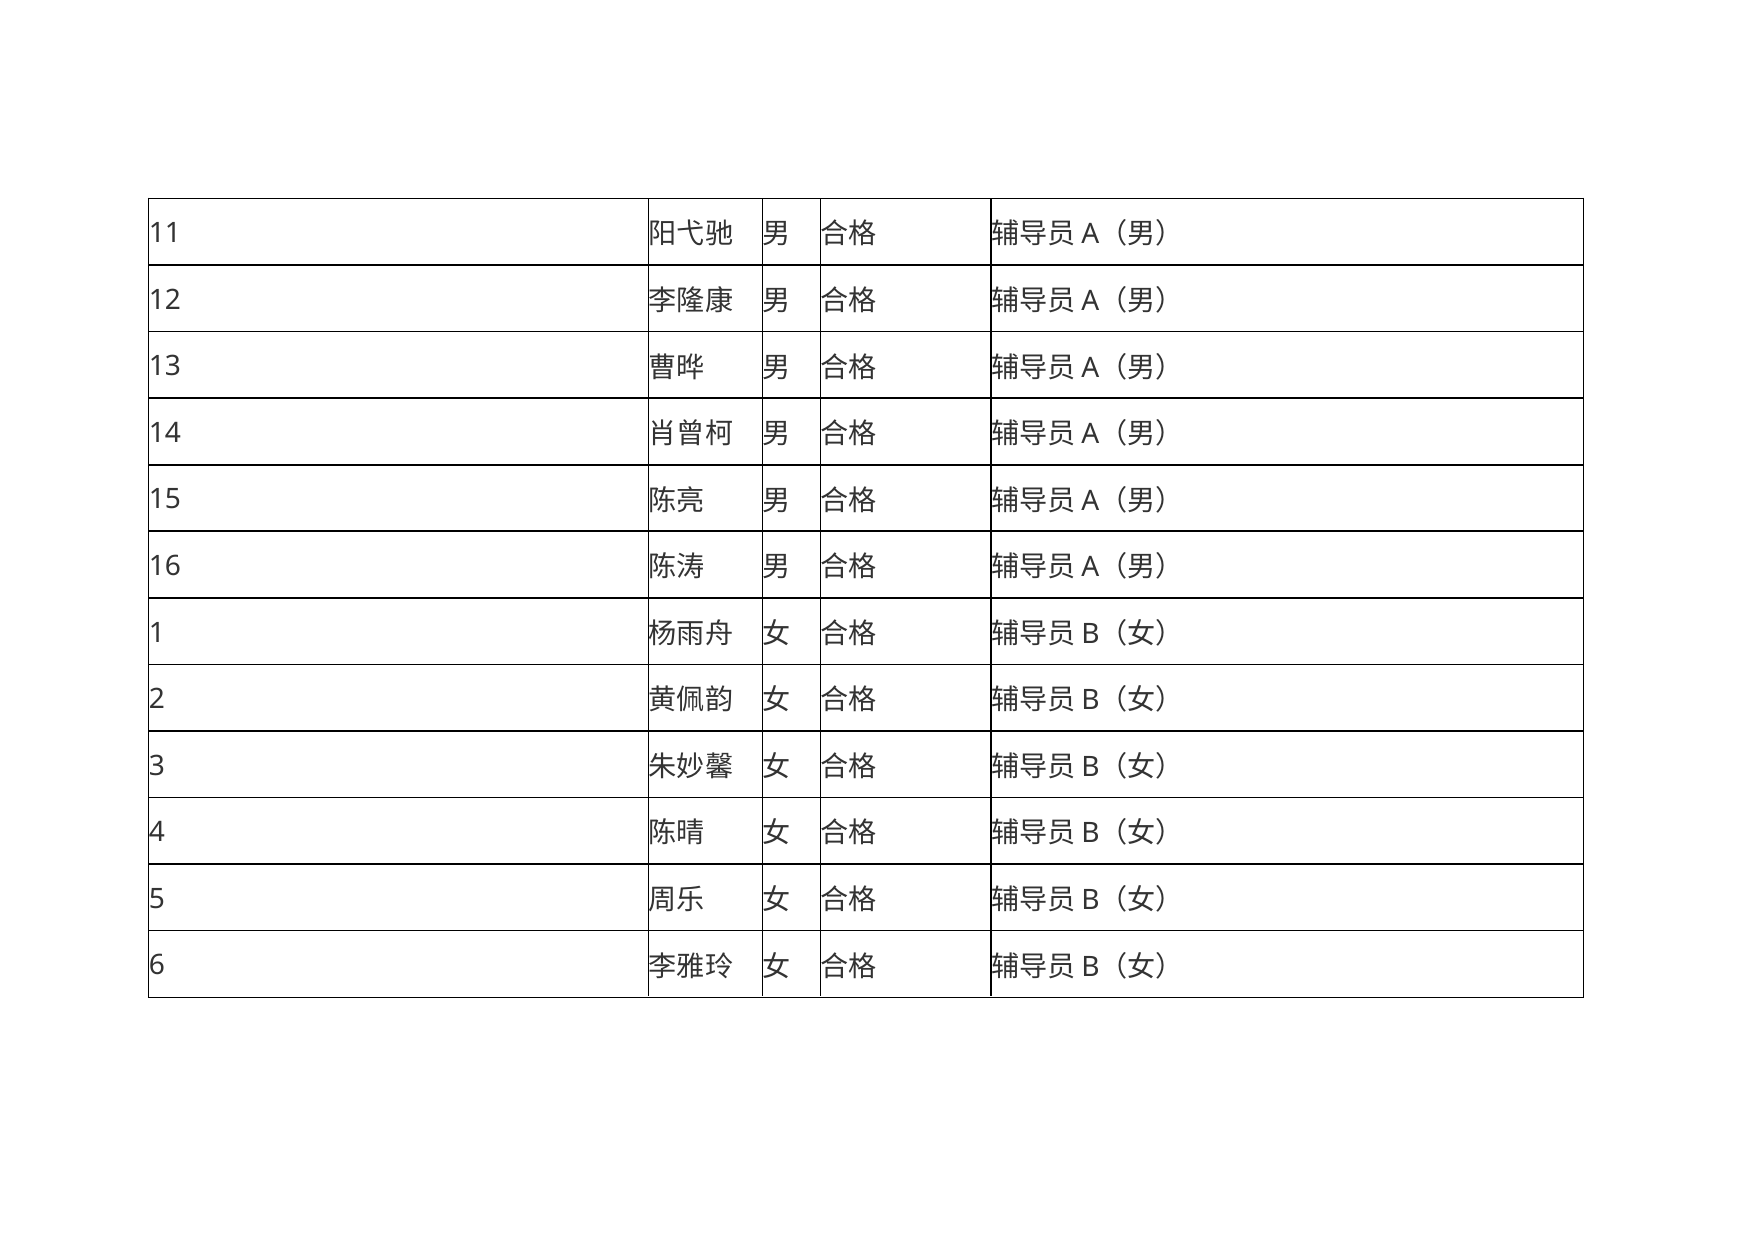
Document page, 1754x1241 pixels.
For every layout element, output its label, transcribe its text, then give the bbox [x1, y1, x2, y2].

table_cell 辅导员B（女） [992, 665, 1583, 730]
table_cell 辅导员A（男） [992, 332, 1583, 397]
table_cell 女 [763, 665, 820, 730]
table_cell 合格 [821, 266, 990, 331]
table_cell 辅导员B（女） [992, 798, 1583, 863]
table_cell 周乐 [649, 865, 762, 930]
table_cell 3 [149, 732, 648, 797]
table_cell 肖曾柯 [649, 399, 762, 464]
table_cell 15 [149, 466, 648, 530]
table_cell 辅导员A（男） [992, 399, 1583, 464]
table_cell 辅导员A（男） [992, 466, 1583, 530]
table_cell 16 [149, 532, 648, 597]
table_cell 辅导员A（男） [992, 532, 1583, 597]
table_cell 12 [149, 266, 648, 331]
table_cell 男 [763, 399, 820, 464]
table_cell 李隆康 [649, 266, 762, 331]
table_cell 辅导员B（女） [992, 599, 1583, 663]
table_cell 合格 [821, 332, 990, 397]
table_cell 11 [149, 199, 648, 264]
table_cell 13 [149, 332, 648, 397]
table_cell 男 [763, 466, 820, 530]
table_cell 李雅玲 [649, 931, 762, 996]
table_cell 杨雨舟 [649, 599, 762, 663]
table_cell 合格 [821, 199, 990, 264]
table_cell 2 [149, 665, 648, 730]
table_cell 黄佩韵 [649, 665, 762, 730]
table_cell 阳弋驰 [649, 199, 762, 264]
table_cell 朱妙馨 [649, 732, 762, 797]
table_cell 男 [763, 332, 820, 397]
table_cell 辅导员A（男） [992, 266, 1583, 331]
table_cell 4 [149, 798, 648, 863]
table_cell 女 [763, 599, 820, 663]
table_cell 辅导员A（男） [992, 199, 1583, 264]
table_cell 男 [763, 532, 820, 597]
table_cell 合格 [821, 665, 990, 730]
table_cell 辅导员B（女） [992, 931, 1583, 996]
table_cell 合格 [821, 865, 990, 930]
table_cell 女 [763, 931, 820, 996]
table_cell 辅导员B（女） [992, 732, 1583, 797]
table_cell 女 [763, 798, 820, 863]
table_cell 合格 [821, 532, 990, 597]
table_cell 辅导员B（女） [992, 865, 1583, 930]
table_cell 陈涛 [649, 532, 762, 597]
table_cell 女 [763, 732, 820, 797]
table_cell 曹晔 [649, 332, 762, 397]
table_cell 合格 [821, 931, 990, 996]
table_cell 合格 [821, 599, 990, 663]
table_cell 女 [763, 865, 820, 930]
table_cell 男 [763, 199, 820, 264]
table_cell 合格 [821, 732, 990, 797]
table_cell 5 [149, 865, 648, 930]
table_cell 6 [149, 931, 648, 996]
table_cell 14 [149, 399, 648, 464]
table_cell 男 [763, 266, 820, 331]
table_cell 陈晴 [649, 798, 762, 863]
table_cell 合格 [821, 798, 990, 863]
table_cell 合格 [821, 466, 990, 530]
table_cell 1 [149, 599, 648, 663]
table_cell 合格 [821, 399, 990, 464]
table_cell 陈亮 [649, 466, 762, 530]
